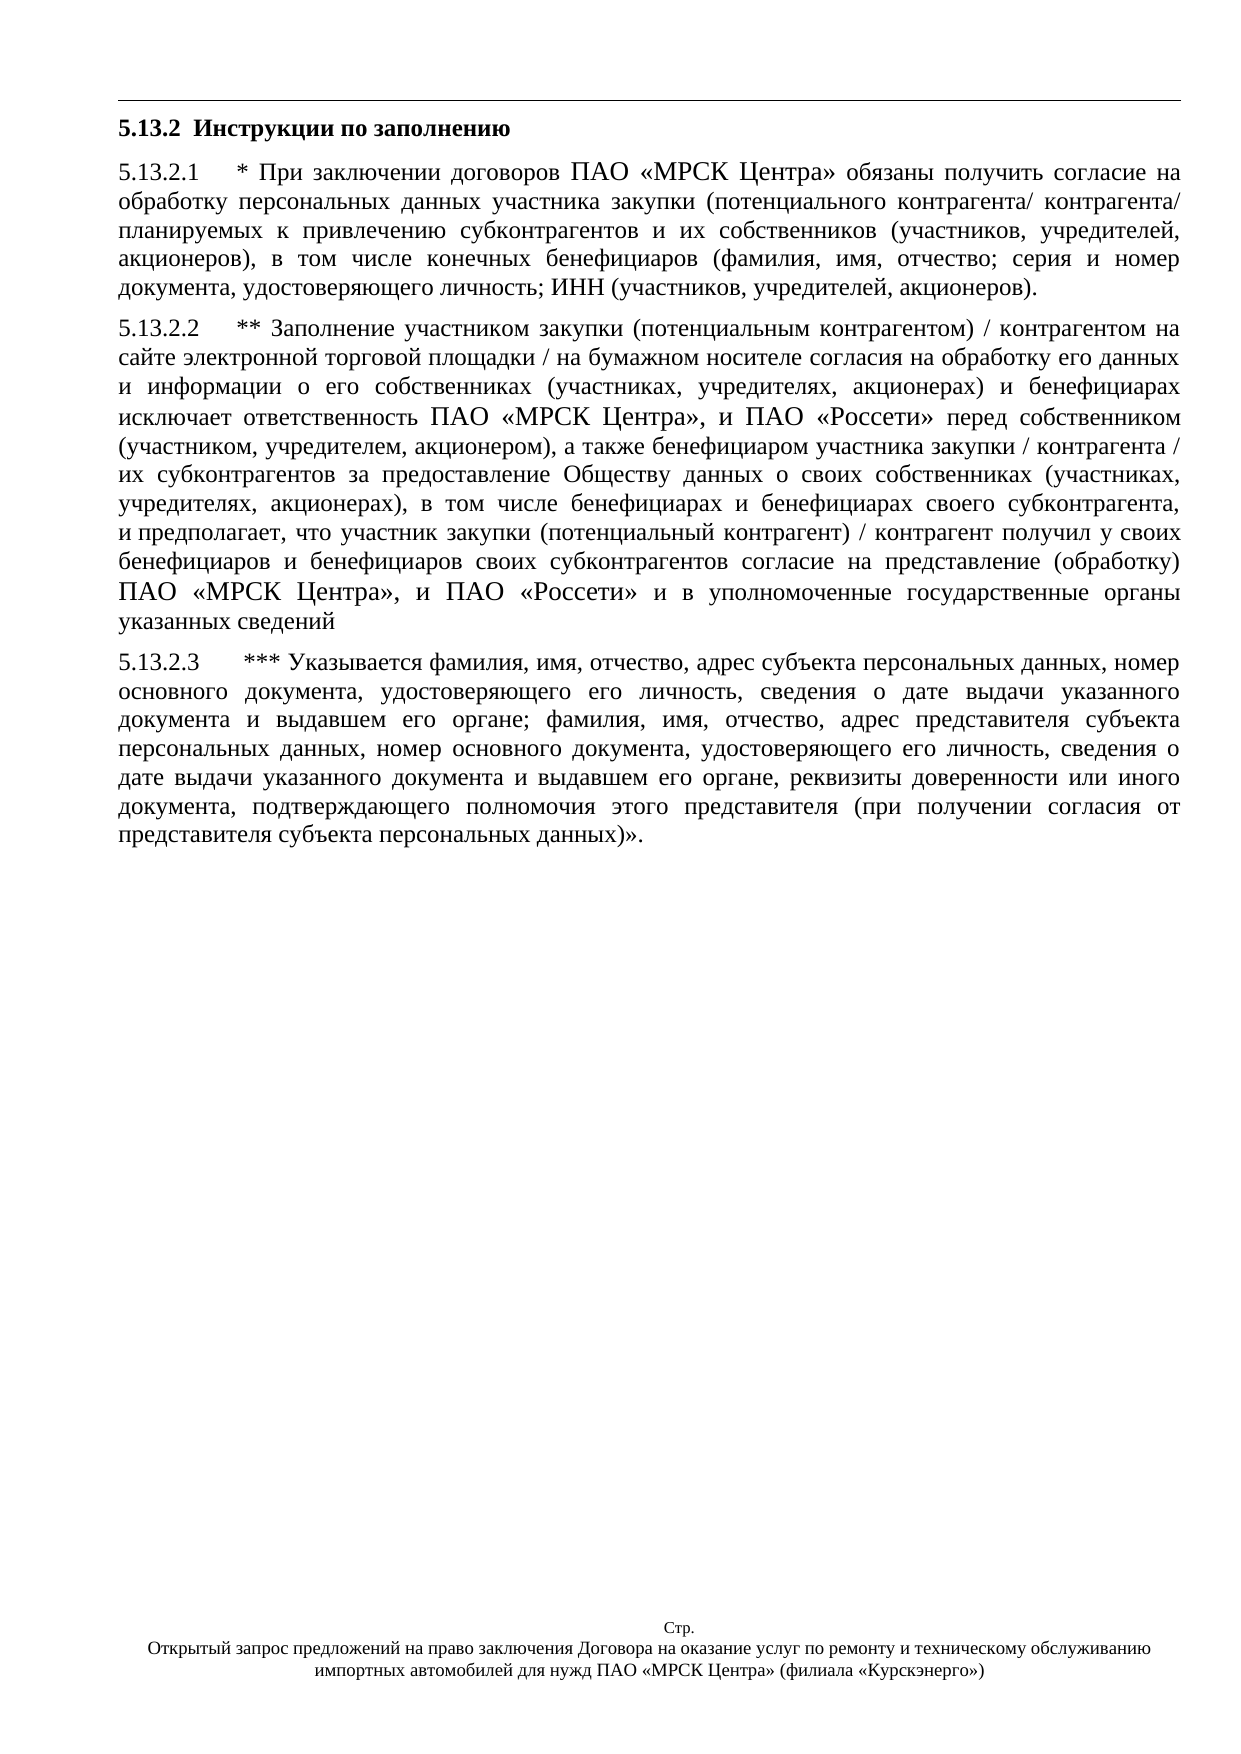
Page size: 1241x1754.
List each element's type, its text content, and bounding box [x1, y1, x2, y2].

subtitle Инструкции по заполнению [118, 113, 1181, 142]
list ** Заполнение участником закупки (потенциальным контрагентом) / контрагентом на сайте электронной торговой площадки / на бумажном носителе согласия на обработку его данных и информации о его собственниках (участниках, учредителях, акционерах) и бенефициарах исключает ответственность ПАО «МРСК Центра», и ПАО «Россети» перед собственником (участником, учредителем, акционером), а также бенефициаром участника закупки / контрагента / их субконтрагентов за предоставление Обществу данных о своих собственниках (участниках, учредителях, акционерах), в том числе бенефициарах и бенефициарах своего субконтрагента, и предполагает, что участник закупки (потенциальный контрагент) / контрагент получил у своих бенефициаров и бенефициаров своих субконтрагентов согласие на представление (обработку) ПАО «МРСК Центра», и ПАО «Россети» и в уполномоченные государственные органы указанных сведений [118, 313, 1181, 634]
list * При заключении договоров ПАО «МРСК Центра» обязаны получить согласие на обработку персональных данных участника закупки (потенциального контрагента/ контрагента/ планируемых к привлечению субконтрагентов и их собственников (участников, учредителей, акционеров), в том числе конечных бенефициаров (фамилия, имя, отчество; серия и номер документа, удостоверяющего личность; ИНН (участников, учредителей, акционеров). [118, 155, 1181, 301]
list *** Указывается фамилия, имя, отчество, адрес субъекта персональных данных, номер основного документа, удостоверяющего его личность, сведения о дате выдачи указанного документа и выдавшем его органе; фамилия, имя, отчество, адрес представителя субъекта персональных данных, номер основного документа, удостоверяющего его личность, сведения о дате выдачи указанного документа и выдавшем его органе, реквизиты доверенности или иного документа, подтверждающего полномочия этого представителя (при получении согласия от представителя субъекта персональных данных)». [118, 647, 1181, 848]
